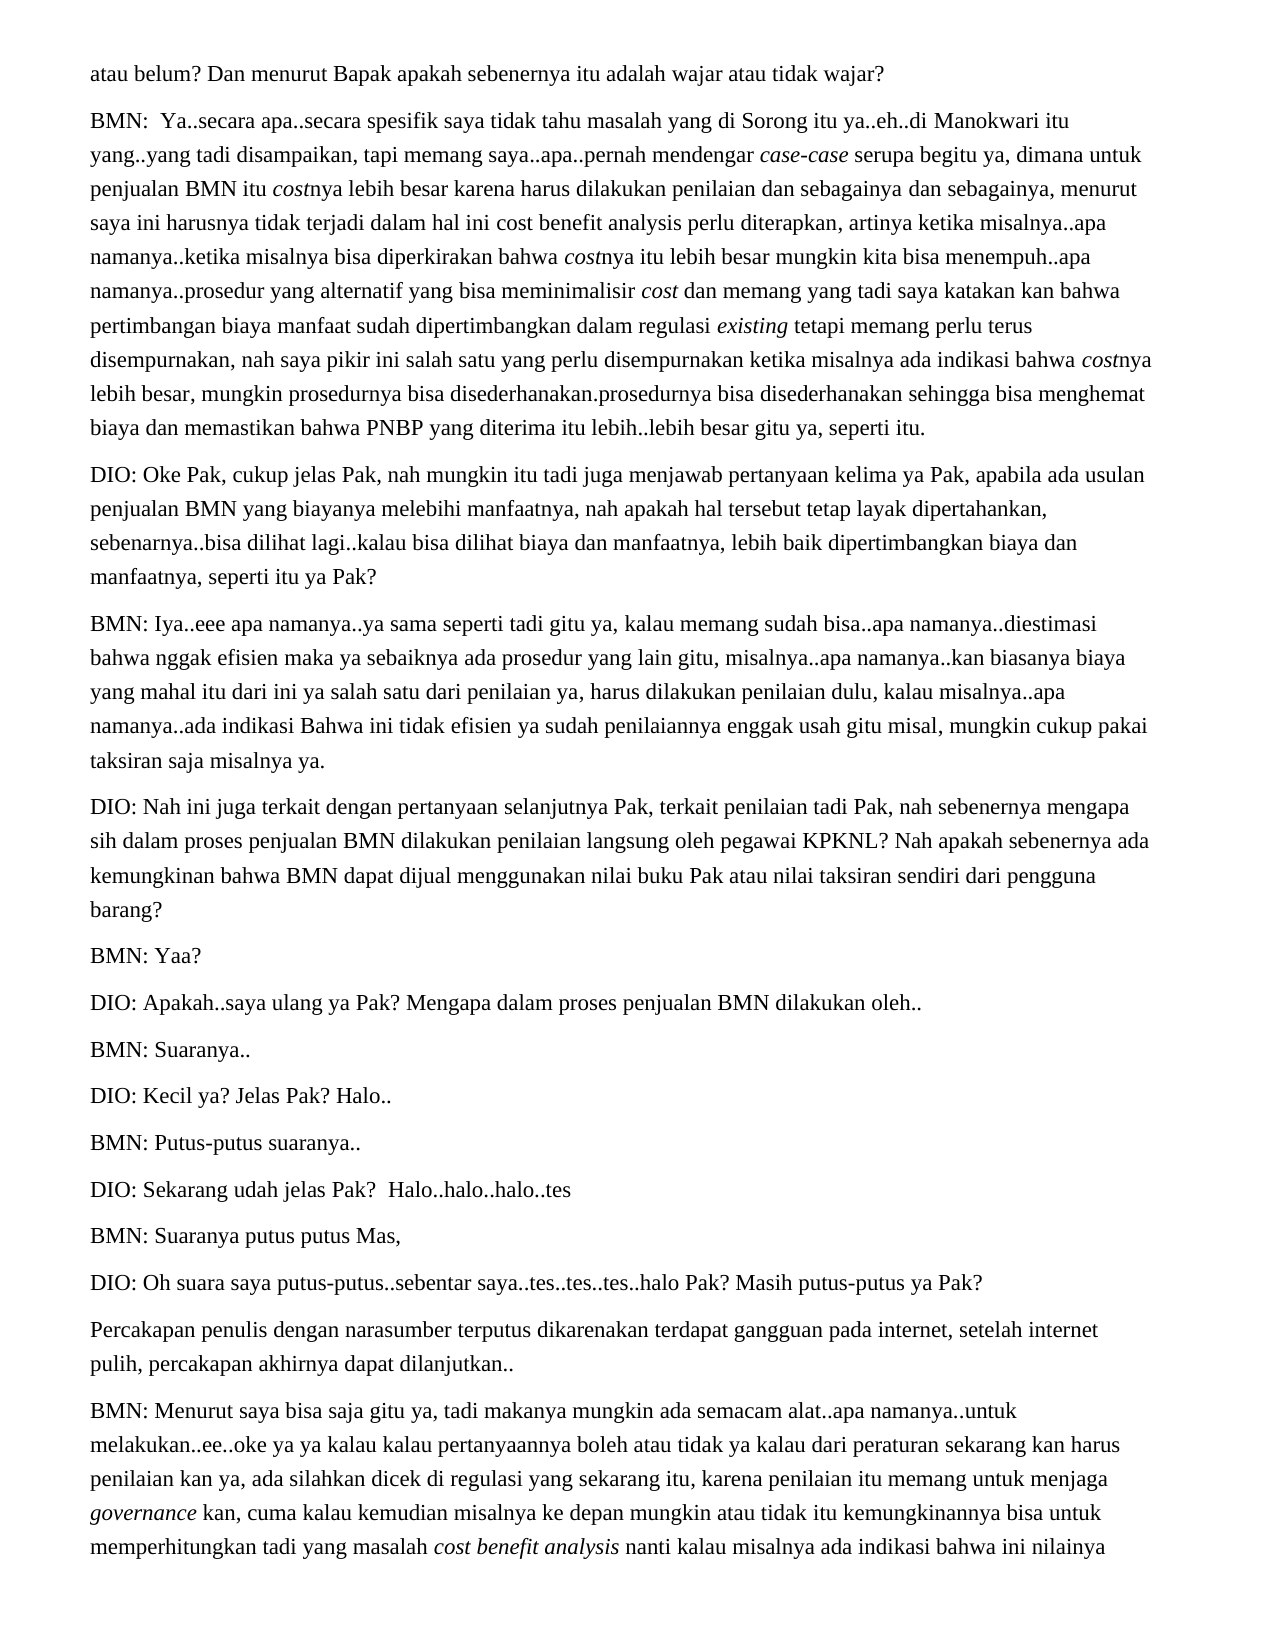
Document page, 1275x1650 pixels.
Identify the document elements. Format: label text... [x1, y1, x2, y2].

text DIO: Sekarang udah jelas Pak? Halo..halo..halo..tes [90, 1176, 1154, 1202]
text Percakapan penulis dengan narasumber terputus dikarenakan terdapat gangguan pada internet, setelah internet pulih, percakapan akhirnya dapat dilanjutkan.. [90, 1316, 1154, 1376]
text BMN: Putus-putus suaranya.. [90, 1129, 1154, 1156]
text DIO: Apakah..saya ulang ya Pak? Mengapa dalam proses penjualan BMN dilakukan oleh.. [90, 989, 1154, 1016]
text DIO: Oke Pak, cukup jelas Pak, nah mungkin itu tadi juga menjawab pertanyaan kelima ya Pak, apabila ada usulan penjualan BMN yang biayanya melebihi manfaatnya, nah apakah hal tersebut tetap layak dipertahankan, sebenarnya..bisa dilihat lagi..kalau bisa dilihat biaya dan manfaatnya, lebih baik dipertimbangkan biaya dan manfaatnya, seperti itu ya Pak? [90, 461, 1154, 590]
text BMN: Iya..eee apa namanya..ya sama seperti tadi gitu ya, kalau memang sudah bisa..apa namanya..diestimasi bahwa nggak efisien maka ya sebaiknya ada prosedur yang lain gitu, misalnya..apa namanya..kan biasanya biaya yang mahal itu dari ini ya salah satu dari penilaian ya, harus dilakukan penilaian dulu, kalau misalnya..apa namanya..ada indikasi Bahwa ini tidak efisien ya sudah penilaiannya enggak usah gitu misal, mungkin cukup pakai taksiran saja misalnya ya. [90, 610, 1154, 773]
text DIO: Nah ini juga terkait dengan pertanyaan selanjutnya Pak, terkait penilaian tadi Pak, nah sebenernya mengapa sih dalam proses penjualan BMN dilakukan penilaian langsung oleh pegawai KPKNL? Nah apakah sebenernya ada kemungkinan bahwa BMN dapat dijual menggunakan nilai buku Pak atau nilai taksiran sendiri dari pengguna barang? [90, 793, 1154, 922]
text BMN: Suaranya putus putus Mas, [90, 1222, 1154, 1249]
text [90, 1397, 1154, 1560]
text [90, 60, 1154, 86]
text BMN: Suaranya.. [90, 1036, 1154, 1062]
text BMN: Yaa? [90, 942, 1154, 969]
text DIO: Kecil ya? Jelas Pak? Halo.. [90, 1082, 1154, 1109]
text DIO: Oh suara saya putus-putus..sebentar saya..tes..tes..tes..halo Pak? Masih putus-putus ya Pak? [90, 1269, 1154, 1296]
text BMN: Ya..secara apa..secara spesifik saya tidak tahu masalah yang di Sorong itu ya..eh..di Manokwari itu yang..yang tadi disampaikan, tapi memang saya..apa..pernah mendengar case-case serupa begitu ya, dimana untuk penjualan BMN itu costnya lebih besar karena harus dilakukan penilaian dan sebagainya dan sebagainya, menurut saya ini harusnya tidak terjadi dalam hal ini cost benefit analysis perlu diterapkan, artinya ketika misalnya..apa namanya..ketika misalnya bisa diperkirakan bahwa costnya itu lebih besar mungkin kita bisa menempuh..apa namanya..prosedur yang alternatif yang bisa meminimalisir cost dan memang yang tadi saya katakan kan bahwa pertimbangan biaya manfaat sudah dipertimbangkan dalam regulasi existing tetapi memang perlu terus disempurnakan, nah saya pikir ini salah satu yang perlu disempurnakan ketika misalnya ada indikasi bahwa costnya lebih besar, mungkin prosedurnya bisa disederhanakan.prosedurnya bisa disederhanakan sehingga bisa menghemat biaya dan memastikan bahwa PNBP yang diterima itu lebih..lebih besar gitu ya, seperti itu. [90, 107, 1154, 441]
